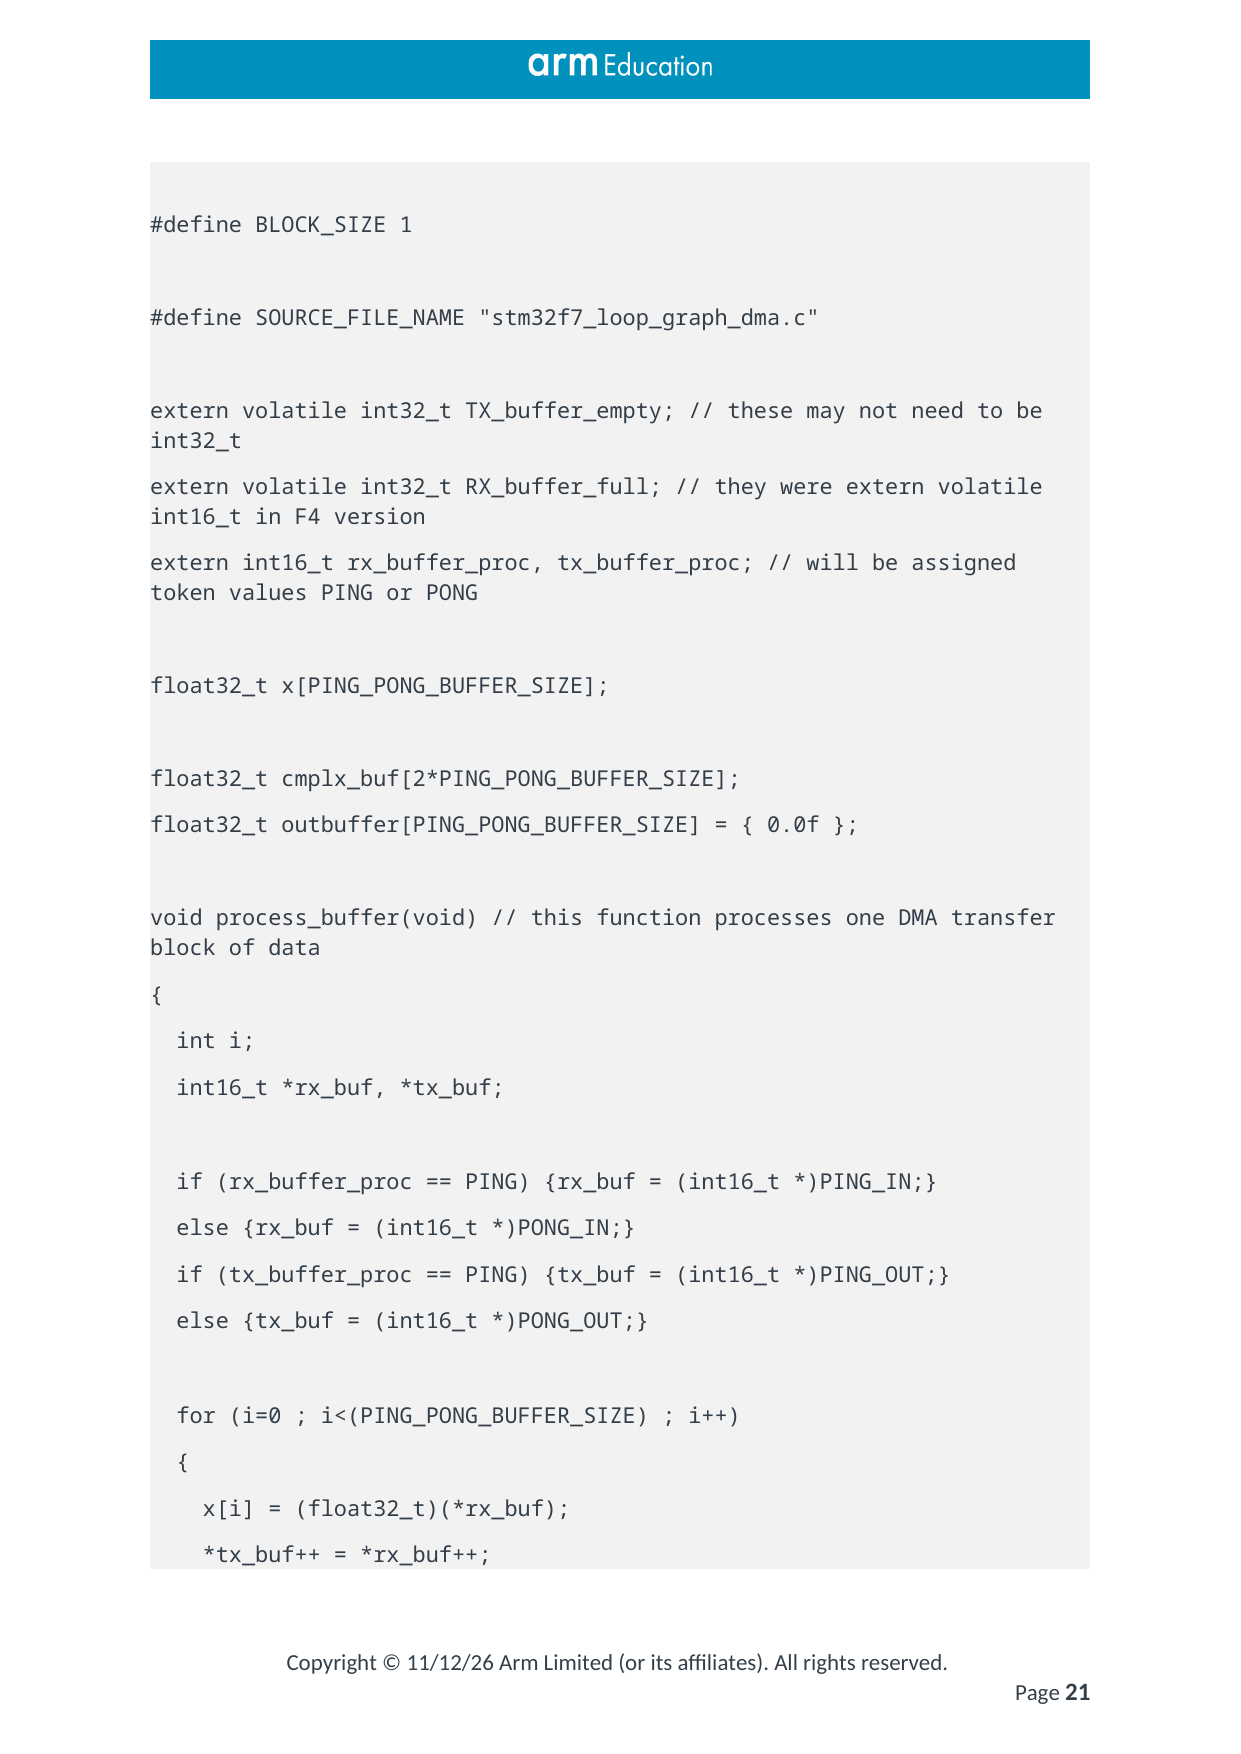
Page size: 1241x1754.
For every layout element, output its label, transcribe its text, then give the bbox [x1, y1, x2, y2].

text float32_t outbuffer[PING_PONG_BUFFER_SIZE] = { 0.0f }; [150, 809, 1090, 839]
text x[i] = (float32_t)(*rx_buf); [150, 1492, 1090, 1522]
text void process_buffer(void) // this function processes one DMA transfer block of data [150, 902, 1090, 962]
picture [675, 58, 679, 75]
text int16_t *rx_buf, *tx_buf; [150, 1071, 1090, 1101]
text extern int16_t rx_buffer_proc, tx_buffer_proc; // will be assigned token values PING or PONG [150, 547, 1090, 607]
text int i; [150, 1025, 1090, 1055]
text { [150, 978, 1090, 1008]
picture [529, 54, 548, 75]
text #define SOURCE_FILE_NAME "stm32f7_loop_graph_dma.c" [150, 302, 1090, 332]
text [150, 1539, 1090, 1569]
text if (tx_buffer_proc == PING) {tx_buf = (int16_t *)PING_OUT;} [150, 1259, 1090, 1288]
text #define BLOCK_SIZE 1 [150, 209, 1090, 239]
text extern volatile int32_t RX_buffer_full; // they were extern volatile int16_t in F4 version [150, 471, 1090, 531]
picture [554, 54, 566, 75]
picture [570, 54, 597, 75]
text float32_t cmplx_buf[2*PING_PONG_BUFFER_SIZE]; [150, 763, 1090, 793]
text extern volatile int32_t TX_buffer_empty; // these may not need to be int32_t [150, 395, 1090, 454]
text if (rx_buffer_proc == PING) {rx_buf = (int16_t *)PING_IN;} [150, 1166, 1090, 1196]
picture [606, 55, 615, 75]
text { [150, 1446, 1090, 1476]
text for (i=0 ; i<(PING_PONG_BUFFER_SIZE) ; i++) [150, 1399, 1090, 1429]
text float32_t x[PING_PONG_BUFFER_SIZE]; [150, 670, 1090, 700]
text else {rx_buf = (int16_t *)PONG_IN;} [150, 1212, 1090, 1242]
text else {tx_buf = (int16_t *)PONG_OUT;} [150, 1305, 1090, 1335]
